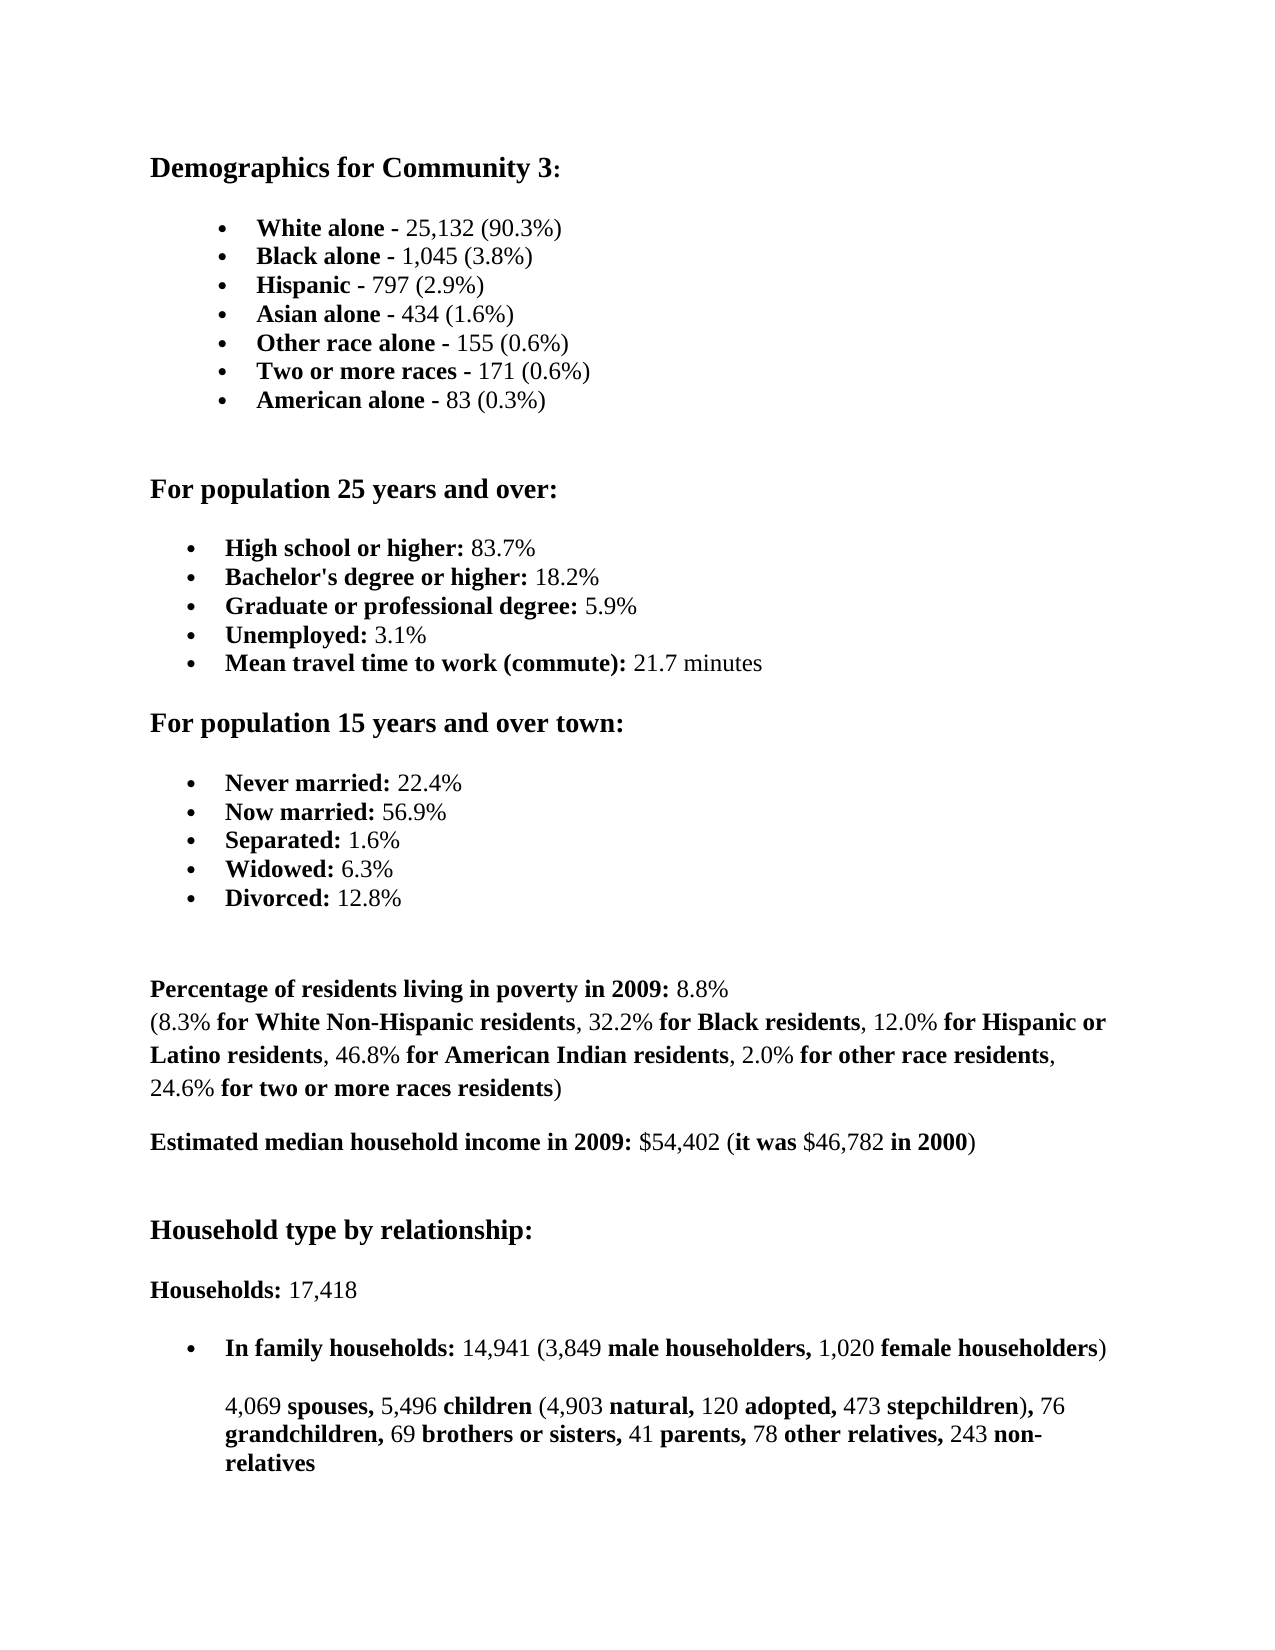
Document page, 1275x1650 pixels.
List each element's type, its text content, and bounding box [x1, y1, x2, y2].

text Estimated median household income in 2009: $54,402 (it was $46,782 in 2000) [150, 1127, 1125, 1156]
text For population 15 years and over town: [150, 706, 1125, 739]
list Unemployed: 3.1% [187, 620, 1125, 648]
list Never married: 22.4% [187, 768, 1125, 797]
list Mean travel time to work (commute): 21.7 minutes [187, 648, 1125, 677]
list Hispanic - 797 (2.9%) [219, 270, 1125, 299]
list Bachelor's degree or higher: 18.2% [187, 562, 1125, 591]
subtitle Household type by relationship: [150, 1185, 1125, 1246]
list Widowed: 6.3% [187, 854, 1125, 883]
list Separated: 1.6% [187, 825, 1125, 854]
list High school or higher: 83.7% [187, 533, 1125, 562]
list Asian alone - 434 (1.6%) [219, 299, 1125, 328]
list White alone - 25,132 (90.3%) [219, 213, 1125, 241]
list Now married: 56.9% [187, 797, 1125, 825]
text 4,069 spouses, 5,496 children (4,903 natural, 120 adopted, 473 stepchildren), 76 grandchildren, 69 brothers or sisters, 41 parents, 78 other relatives, 243 non-relatives [225, 1391, 1125, 1477]
list In family households: 14,941 (3,849 male householders, 1,020 female householders) [187, 1333, 1125, 1362]
text Demographics for Community 3: [150, 150, 1125, 183]
list Two or more races - 171 (0.6%) [219, 356, 1125, 385]
subtitle For population 25 years and over: [150, 443, 1125, 504]
list American alone - 83 (0.3%) [219, 385, 1125, 414]
list Black alone - 1,045 (3.8%) [219, 241, 1125, 270]
text Percentage of residents living in poverty in 2009: 8.8% (8.3% for White Non-Hispanic residents, 32.2% for Black residents, 12.0% for Hispanic or Latino residents, 46.8% for American Indian residents, 2.0% for other race residents, 24.6% for two or more races residents) [150, 941, 1125, 1102]
text Households: 17,418 [150, 1275, 1125, 1304]
list Other race alone - 155 (0.6%) [219, 328, 1125, 356]
list Graduate or professional degree: 5.9% [187, 591, 1125, 620]
list Divorced: 12.8% [187, 883, 1125, 912]
